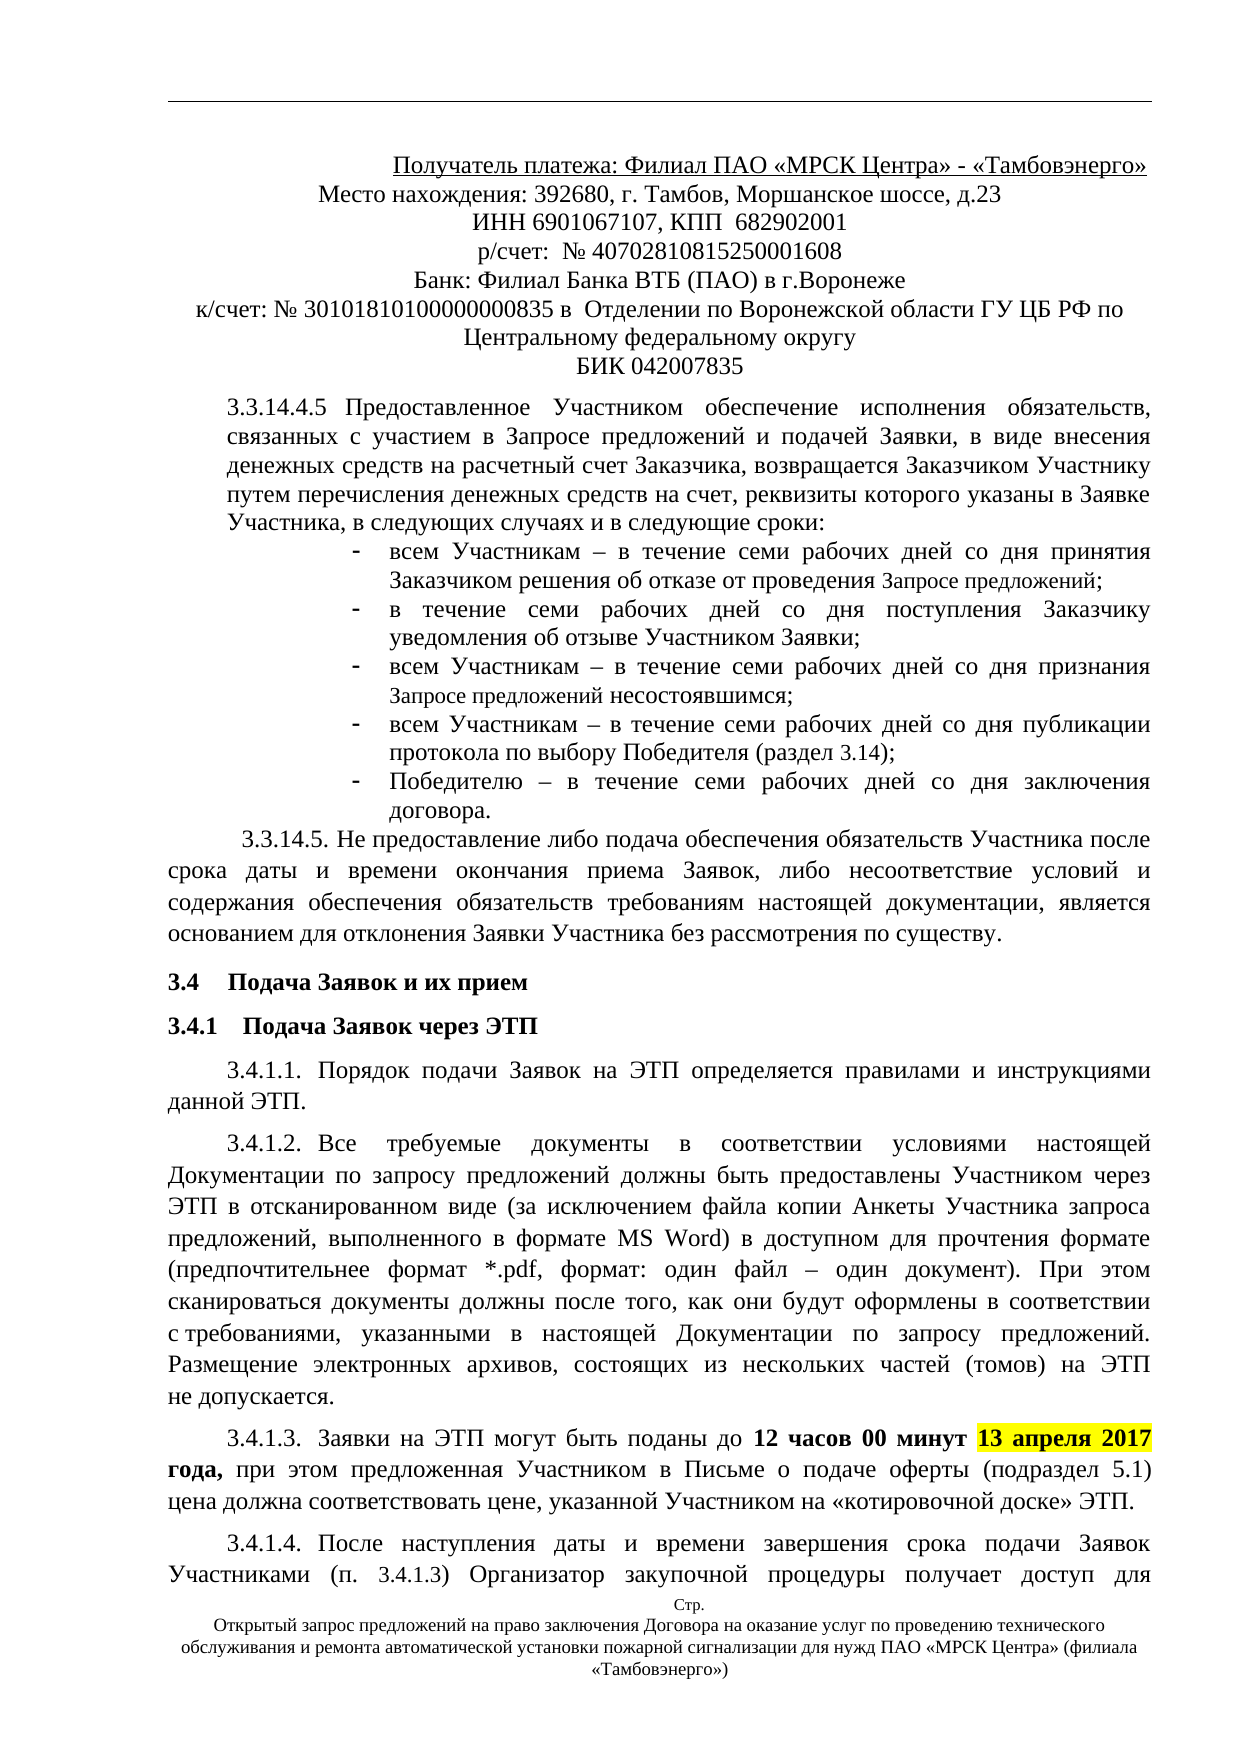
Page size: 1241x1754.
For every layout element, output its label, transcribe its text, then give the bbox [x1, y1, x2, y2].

list в течение семи рабочих дней со дня поступления Заказчику уведомления об отзыве Участником Заявки; [352, 594, 1152, 651]
list всем Участникам – в течение семи рабочих дней со дня принятия Заказчиком решения об отказе от проведения Запросе предложений; [352, 536, 1152, 594]
list Не предоставление либо подача обеспечения обязательств Участника после срока даты и времени окончания приема Заявок, либо несоответствие условий и содержания обеспечения обязательств требованиям настоящей документации, является основанием для отклонения Заявки Участника без рассмотрения по существу. [168, 824, 1152, 947]
text Банк: Филиал Банка ВТБ (ПАО) в г.Воронеже [168, 265, 1152, 294]
list всем Участникам – в течение семи рабочих дней со дня публикации протокола по выбору Победителя (раздел 3.14); [352, 709, 1152, 766]
text к/счет: № 30101810100000000835 в Отделении по Воронежской области ГУ ЦБ РФ по Центральному федеральному округу [168, 294, 1152, 351]
text Место нахождения: 392680, г. Тамбов, Моршанское шоссе, д.23 [168, 179, 1152, 207]
list Заявки на ЭТП могут быть поданы до 12 часов 00 минут 13 апреля 2017 года, при этом предложенная Участником в Письме о подаче оферты (подраздел 5.1) цена должна соответствовать цене, указанной Участником на «котировочной доске» ЭТП. [168, 1423, 1152, 1515]
subtitle Подача Заявок через ЭТП [168, 1011, 1152, 1039]
text БИК 042007835 [168, 351, 1152, 380]
list Порядок подачи Заявок на ЭТП определяется правилами и инструкциями данной ЭТП. [168, 1055, 1152, 1115]
list Все требуемые документы в соответствии условиями настоящей Документации по запросу предложений должны быть предоставлены Участником через ЭТП в отсканированном виде (за исключением файла копии Анкеты Участника запроса предложений, выполненного в формате MS Word) в доступном для прочтения формате (предпочтительнее формат *.pdf, формат: один файл – один документ). При этом сканироваться документы должны после того, как они будут оформлены в соответствии с требованиями, указанными в настоящей Документации по запросу предложений. Размещение электронных архивов, состоящих из нескольких частей (томов) на ЭТП не допускается. [168, 1128, 1152, 1409]
list Предоставленное Участником обеспечение исполнения обязательств, связанных с участием в Запросе предложений и подачей Заявки, в виде внесения денежных средств на расчетный счет Заказчика, возвращается Заказчиком Участнику путем перечисления денежных средств на счет, реквизиты которого указаны в Заявке Участника, в следующих случаях и в следующие сроки: [227, 392, 1152, 536]
text р/счет: № 40702810815250001608 [168, 236, 1152, 265]
text ИНН 6901067107, КПП 682902001 [168, 207, 1152, 236]
list Победителю – в течение семи рабочих дней со дня заключения договора. [352, 766, 1152, 824]
list Получатель платежа: Филиал ПАО «МРСК Центра» - «Тамбовэнерго» [393, 150, 1152, 179]
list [168, 1528, 1152, 1588]
list всем Участникам – в течение семи рабочих дней со дня признания Запросе предложений несостоявшимся; [352, 651, 1152, 709]
subtitle Подача Заявок и их прием [168, 967, 1152, 995]
